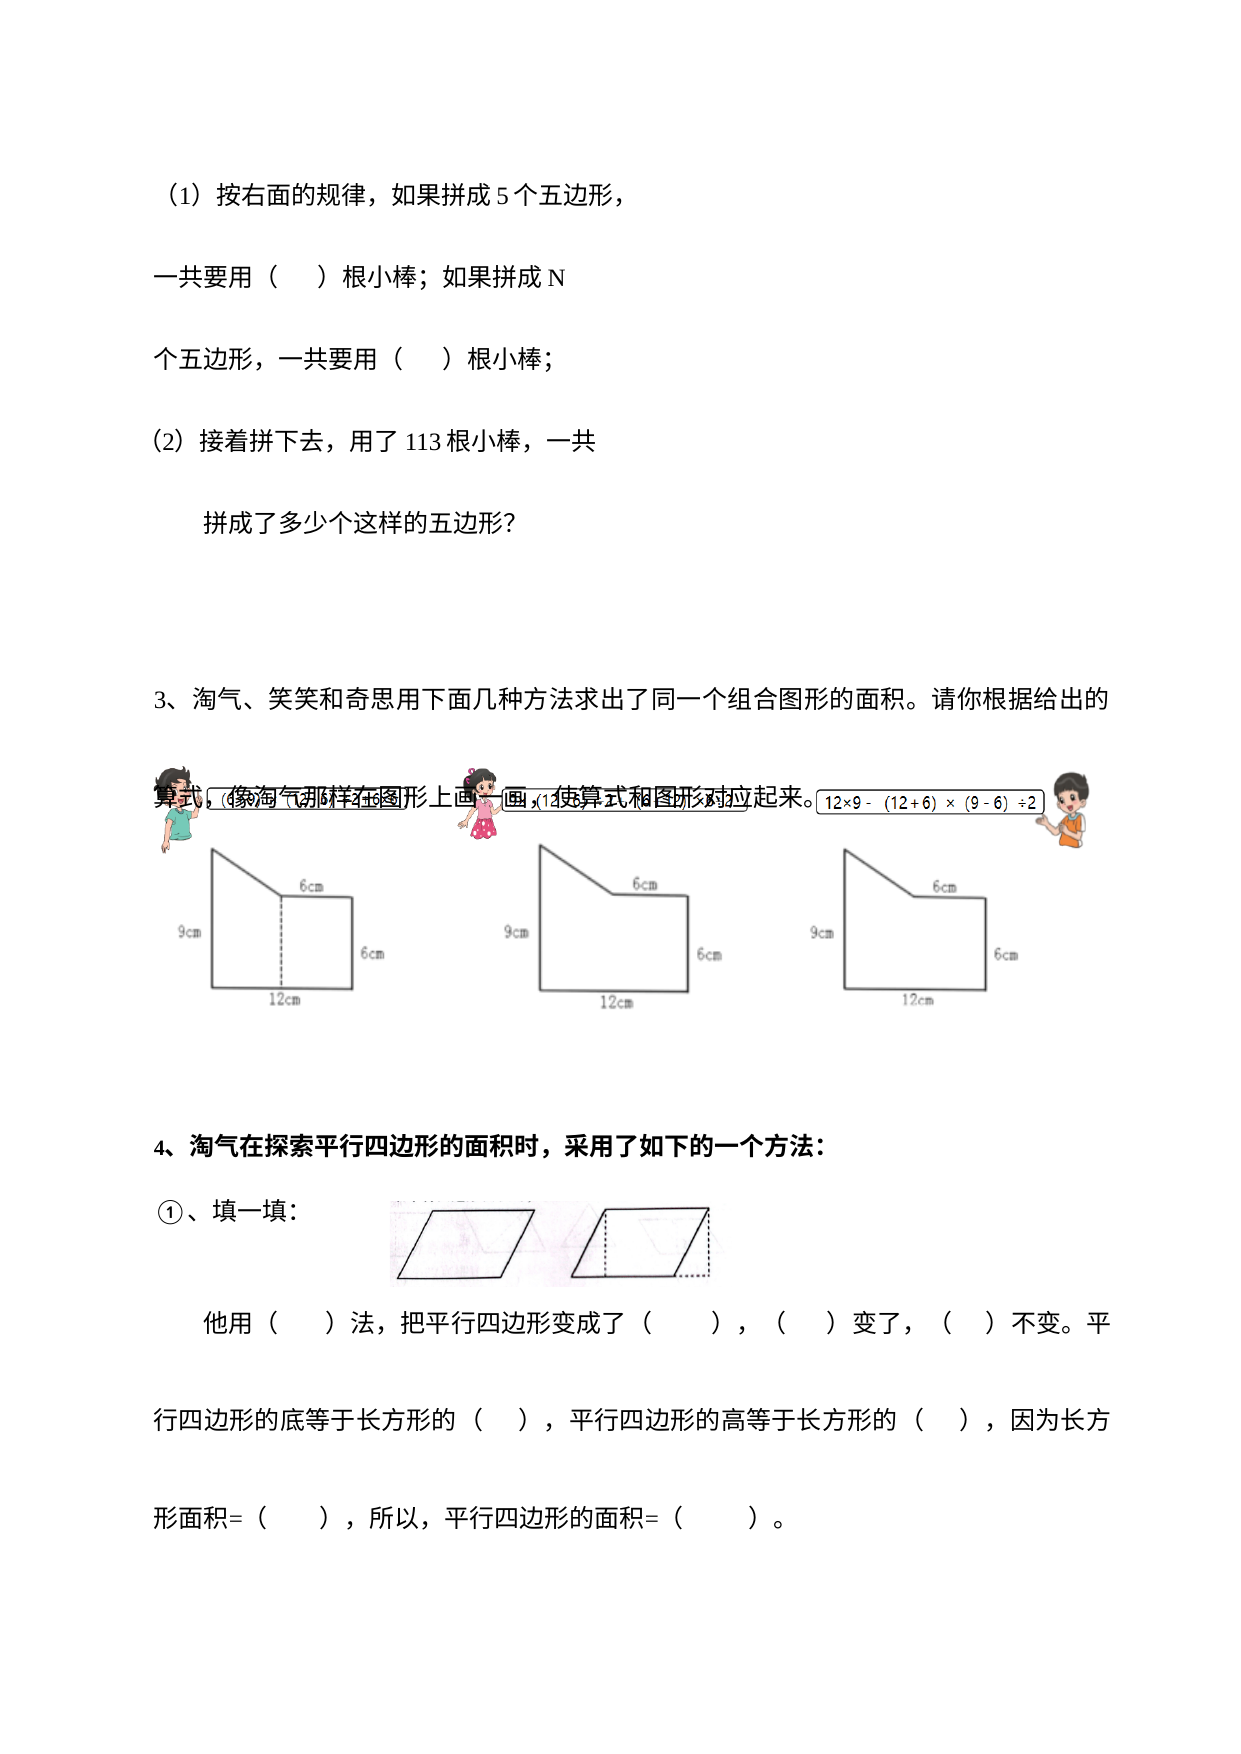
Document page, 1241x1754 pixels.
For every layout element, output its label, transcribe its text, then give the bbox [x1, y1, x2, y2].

list 4、淘气在探索平行四边形的面积时，采用了如下的一个方法： [153, 1113, 1111, 1178]
list 按右面的规律，如果拼成5个五边形， [153, 162, 1111, 227]
list 拼成了多少个这样的五边形？ [153, 490, 1111, 555]
list 接着拼下去，用了113根小棒，一共 [137, 408, 1111, 473]
picture [149, 760, 412, 1012]
list 个五边形，一共要用（ ）根小棒； [153, 326, 1111, 391]
picture [451, 828, 754, 1015]
list 他用（ ）法，把平行四边形变成了（ ），（ ）变了，（ ）不变。平行四边形的底等于长方形的（ ），平行四边形的高等于长方形的（ ），因为长方形面积=（ ），所以，平行四边形的面积=（ ）。 [153, 1290, 1111, 1550]
list ①、填一填： [153, 1178, 1111, 1243]
picture [389, 1201, 732, 1287]
picture [807, 828, 1091, 1010]
text 3、淘气、笑笑和奇思用下面几种方法求出了同一个组合图形的面积。请你根据给出的算式，像淘气那样在图形上画一画，使算式和图形对应起来。 [153, 666, 1111, 828]
list 一共要用（ ）根小棒；如果拼成N [153, 244, 1111, 309]
